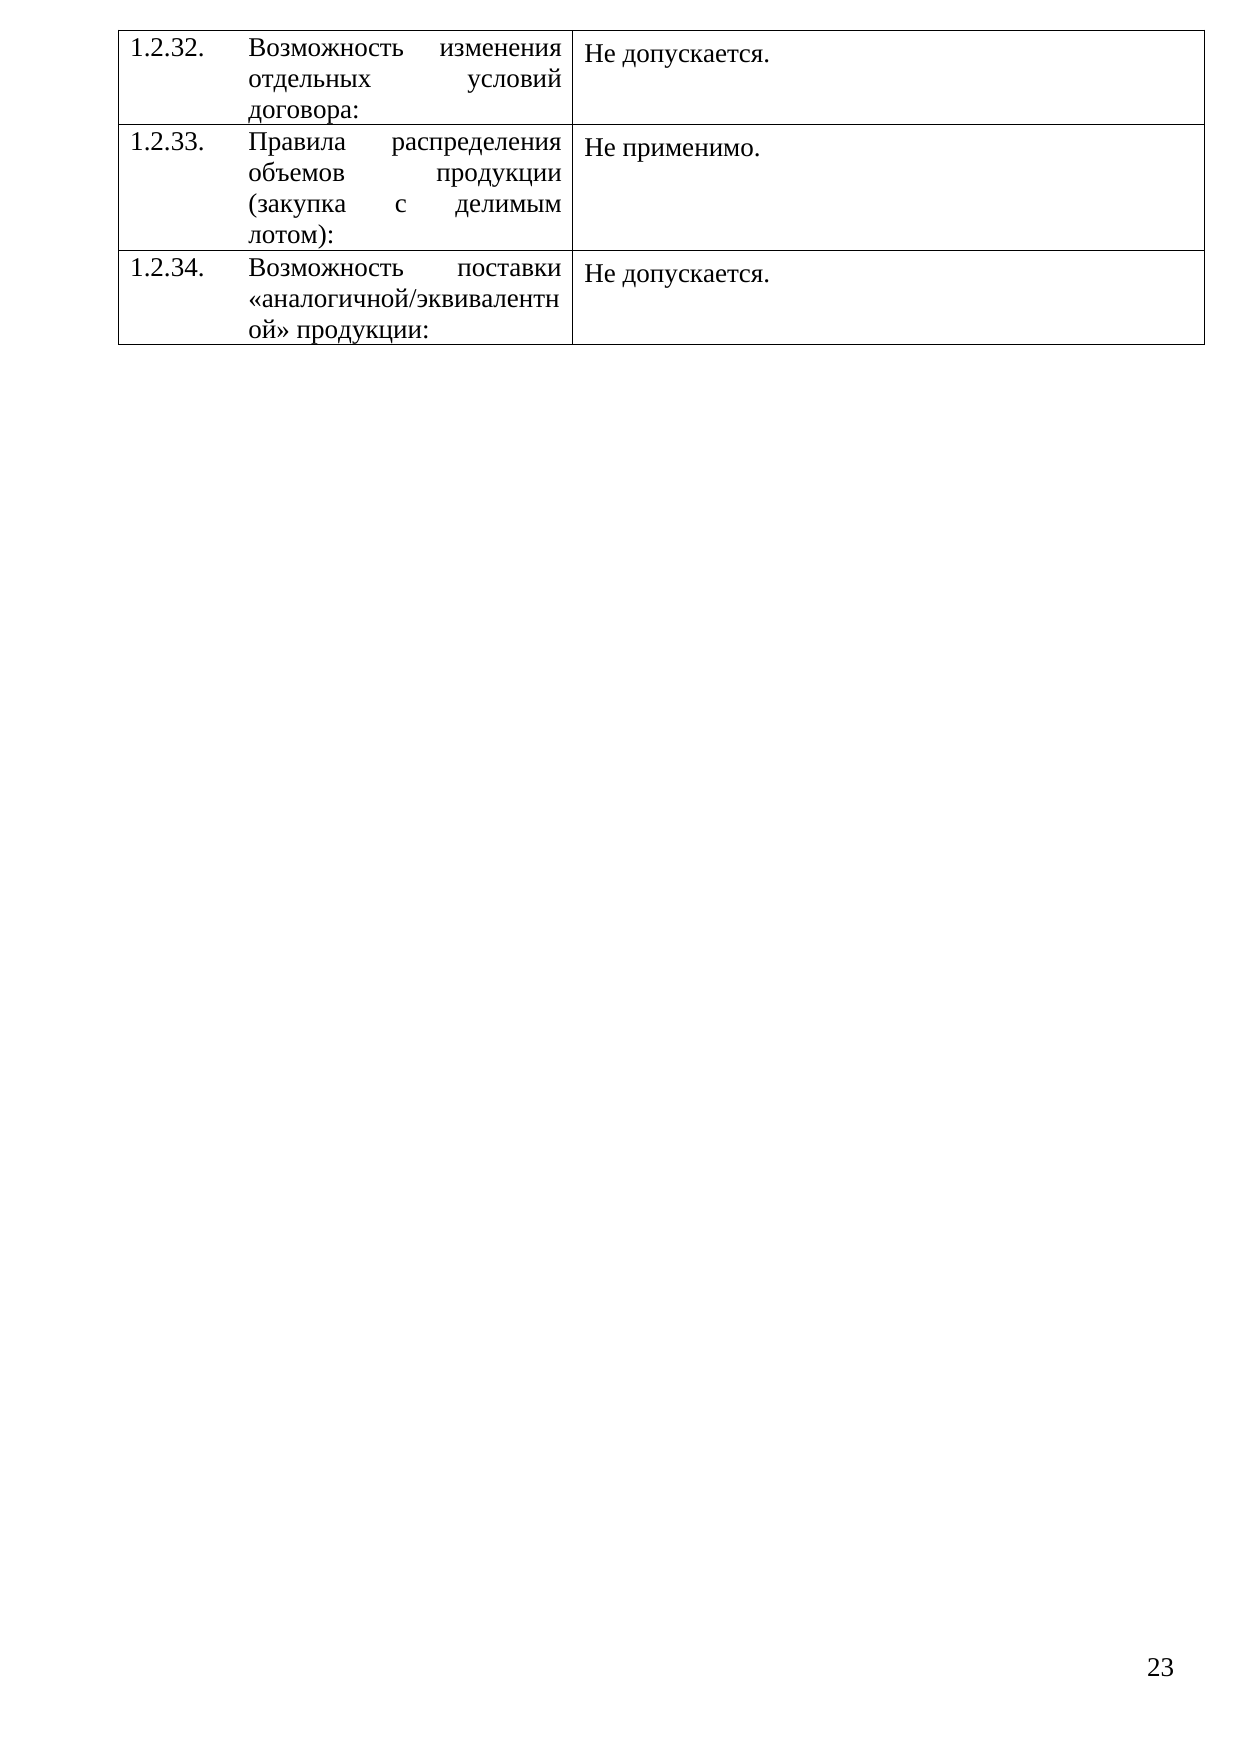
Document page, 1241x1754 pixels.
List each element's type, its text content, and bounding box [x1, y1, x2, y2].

table_cell Не допускается. [573, 251, 1204, 344]
table_cell Не применимо. [573, 125, 1204, 250]
table_cell Правила распределения объемов продукции (закупка с делимым лотом): [119, 125, 572, 250]
table_cell Возможность изменения отдельных условий договора: [119, 31, 572, 124]
table_cell Возможность поставки «аналогичной/эквивалентной» продукции: [119, 251, 572, 344]
table_cell Не допускается. [573, 31, 1204, 124]
